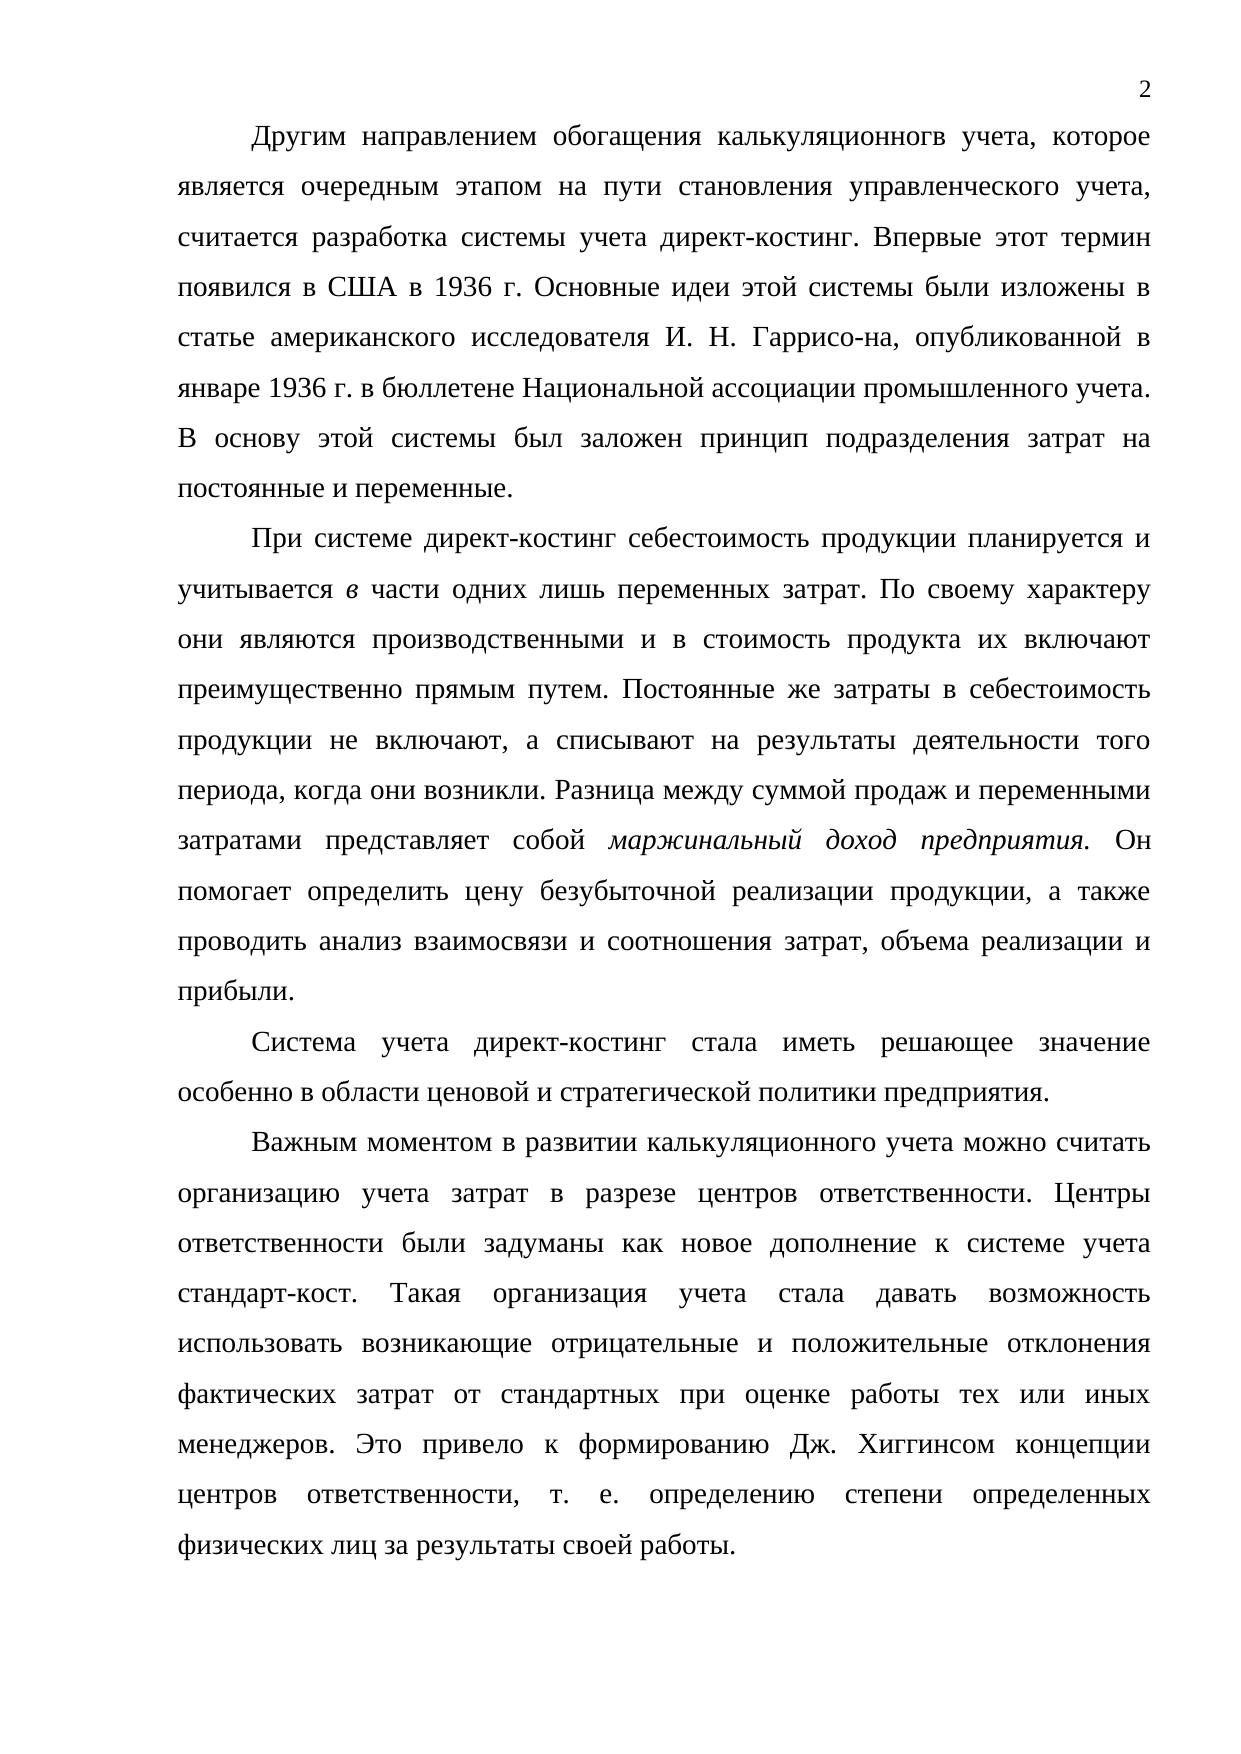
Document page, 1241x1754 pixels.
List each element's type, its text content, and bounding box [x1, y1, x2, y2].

text Система учета директ-костинг стала иметь решающее значение особенно в области ценовой и стратегической политики предприятия. [177, 1024, 1152, 1108]
text Важным моментом в развитии калькуляционного учета можно считать организацию учета затрат в разрезе центров ответственности. Центры ответственности были задуманы как новое дополнение к системе учета стандарт-кост. Такая организация учета стала давать возможность использовать возникающие отрицательные и положительные отклонения фактических затрат от стандартных при оценке работы тех или иных менеджеров. Это привело к формированию Дж. Хиггинсом концепции центров ответственности, т. е. определению степени определенных физических лиц за результаты своей работы. [177, 1124, 1152, 1560]
text Другим направлением обогащения калькуляционногв учета, которое является очередным этапом на пути становления управленческого учета, считается разработка системы учета директ-костинг. Впервые этот термин появился в США в 1936 г. Основные идеи этой системы были изложены в статье американского исследователя И. Н. Гаррисо-на, опубликованной в январе 1936 г. в бюллетене Национальной ассоциации промышленного учета. В основу этой системы был заложен принцип подразделения затрат на постоянные и переменные. [177, 118, 1152, 504]
text При системе директ-костинг себестоимость продукции планируется и учитывается в части одних лишь переменных затрат. По своему характеру они являются производственными и в стоимость продукта их включают преимущественно прямым путем. Постоянные же затраты в себестоимость продукции не включают, а списывают на результаты деятельности того периода, когда они возникли. Разница между суммой продаж и переменными затратами представляет собой маржинальный доход предприятия. Он помогает определить цену безубыточной реализации продукции, а также проводить анализ взаимосвязи и соотношения затрат, объема реализации и прибыли. [177, 521, 1152, 1007]
